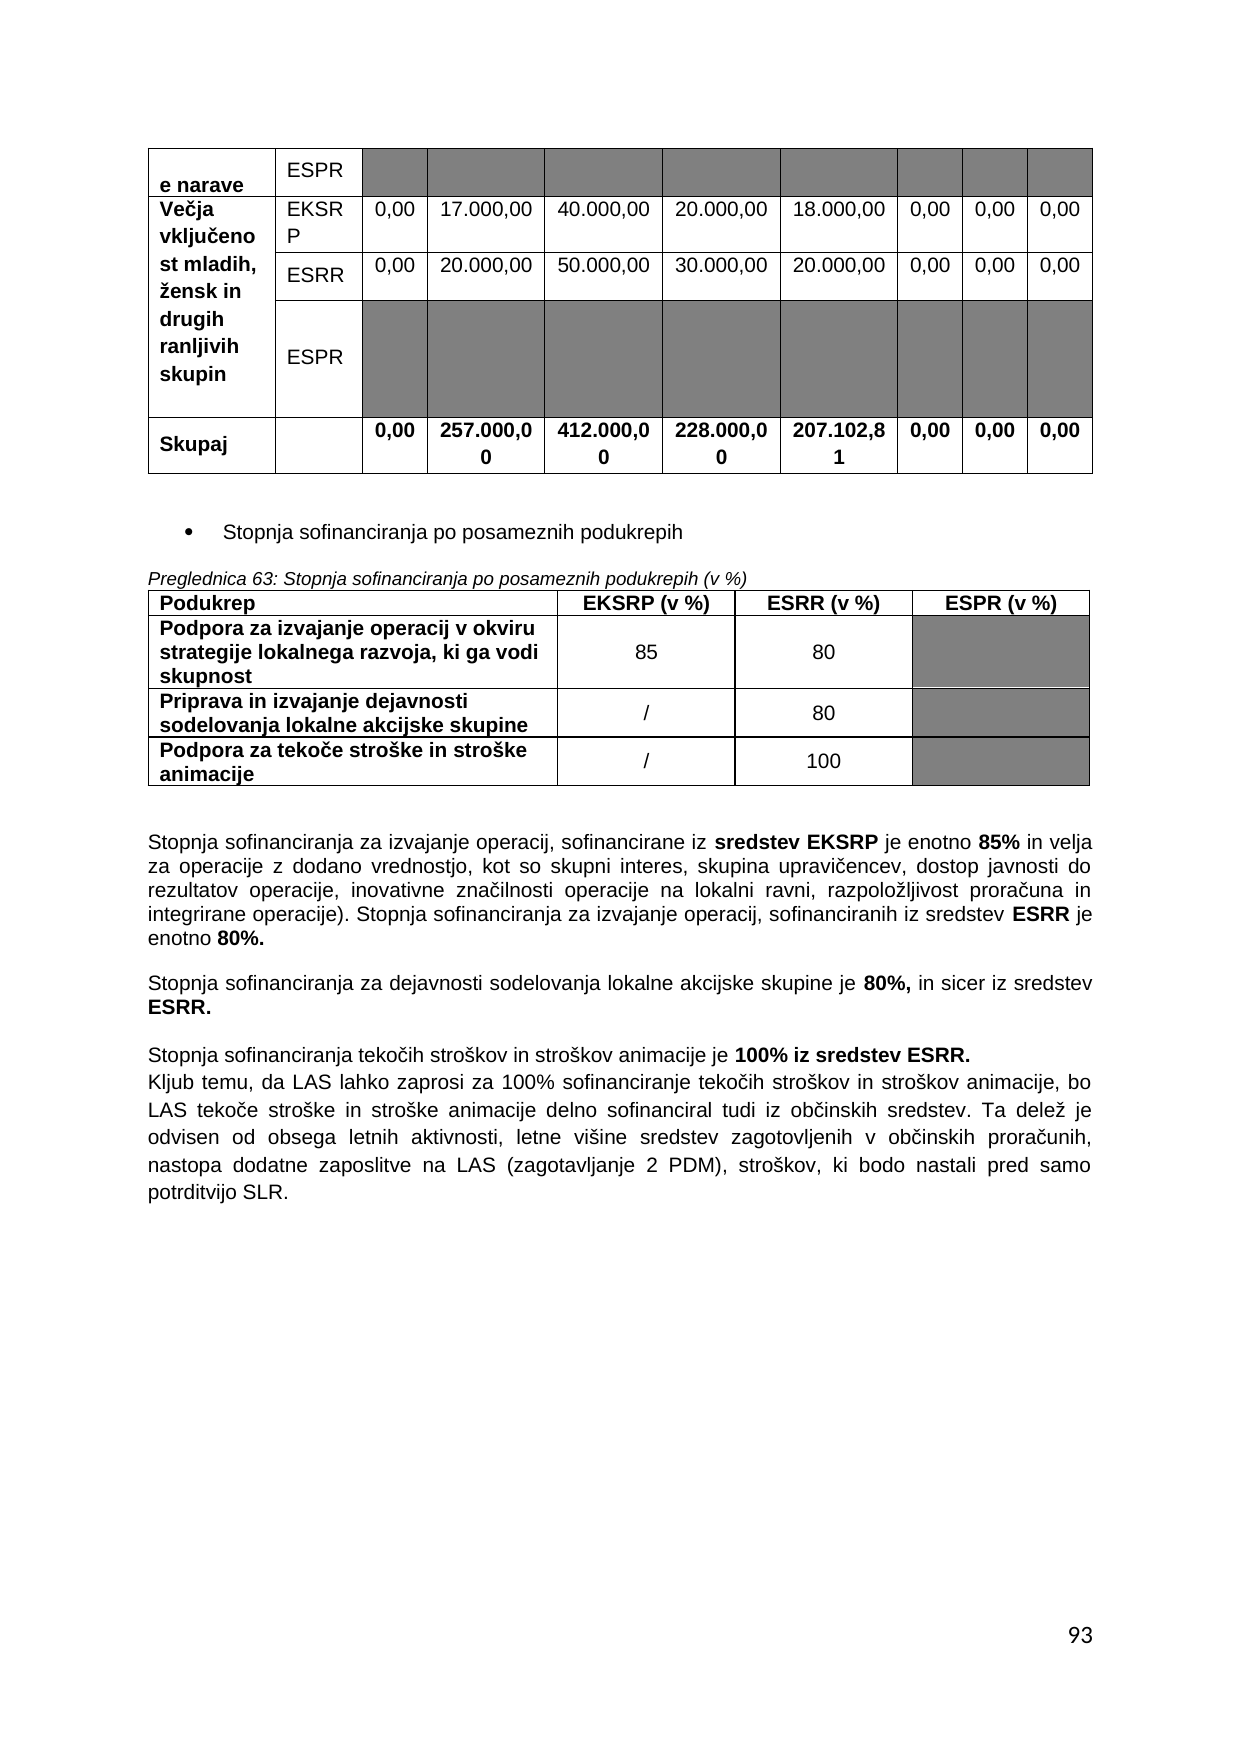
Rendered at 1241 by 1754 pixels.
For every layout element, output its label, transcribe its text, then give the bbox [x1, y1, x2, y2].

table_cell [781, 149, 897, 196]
list Stopnja sofinanciranja po posameznih podukrepih [185, 520, 1093, 544]
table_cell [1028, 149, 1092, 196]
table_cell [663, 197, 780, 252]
text Stopnja sofinanciranja tekočih stroškov in stroškov animacije je 100% iz sredstev ESRR. [148, 1043, 1093, 1067]
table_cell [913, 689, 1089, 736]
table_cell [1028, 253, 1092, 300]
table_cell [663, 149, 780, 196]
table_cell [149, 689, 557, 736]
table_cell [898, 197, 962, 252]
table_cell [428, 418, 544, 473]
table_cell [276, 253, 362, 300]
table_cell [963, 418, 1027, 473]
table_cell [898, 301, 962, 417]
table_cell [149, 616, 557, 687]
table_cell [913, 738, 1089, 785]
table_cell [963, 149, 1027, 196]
text Stopnja sofinanciranja za izvajanje operacij, sofinancirane iz sredstev EKSRP je enotno 85% in velja za operacije z dodano vrednostjo, kot so skupni interes, skupina upravičencev, dostop javnosti do rezultatov operacije, inovativne značilnosti operacije na lokalni ravni, razpoložljivost proračuna in integrirane operacije). Stopnja sofinanciranja za izvajanje operacij, sofinanciranih iz sredstev ESRR je enotno 80%. [148, 829, 1093, 949]
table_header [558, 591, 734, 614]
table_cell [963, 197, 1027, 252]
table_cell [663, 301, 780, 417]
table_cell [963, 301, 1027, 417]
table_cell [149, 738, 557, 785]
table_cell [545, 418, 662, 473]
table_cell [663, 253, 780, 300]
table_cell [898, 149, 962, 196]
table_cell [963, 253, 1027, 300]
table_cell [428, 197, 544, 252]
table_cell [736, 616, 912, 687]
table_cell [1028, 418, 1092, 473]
text Preglednica 63: Stopnja sofinanciranja po posameznih podukrepih (v %) [148, 568, 1093, 589]
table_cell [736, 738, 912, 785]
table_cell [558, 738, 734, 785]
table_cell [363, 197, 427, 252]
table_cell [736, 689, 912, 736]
text Kljub temu, da LAS lahko zaprosi za 100% sofinanciranje tekočih stroškov in stroškov animacije, bo LAS tekoče stroške in stroške animacije delno sofinanciral tudi iz občinskih sredstev. Ta delež je odvisen od obsega letnih aktivnosti, letne višine sredstev zagotovljenih v občinskih proračunih, nastopa dodatne zaposlitve na LAS (zagotavljanje 2 PDM), stroškov, ki bodo nastali pred samo potrditvijo SLR. [148, 1070, 1093, 1204]
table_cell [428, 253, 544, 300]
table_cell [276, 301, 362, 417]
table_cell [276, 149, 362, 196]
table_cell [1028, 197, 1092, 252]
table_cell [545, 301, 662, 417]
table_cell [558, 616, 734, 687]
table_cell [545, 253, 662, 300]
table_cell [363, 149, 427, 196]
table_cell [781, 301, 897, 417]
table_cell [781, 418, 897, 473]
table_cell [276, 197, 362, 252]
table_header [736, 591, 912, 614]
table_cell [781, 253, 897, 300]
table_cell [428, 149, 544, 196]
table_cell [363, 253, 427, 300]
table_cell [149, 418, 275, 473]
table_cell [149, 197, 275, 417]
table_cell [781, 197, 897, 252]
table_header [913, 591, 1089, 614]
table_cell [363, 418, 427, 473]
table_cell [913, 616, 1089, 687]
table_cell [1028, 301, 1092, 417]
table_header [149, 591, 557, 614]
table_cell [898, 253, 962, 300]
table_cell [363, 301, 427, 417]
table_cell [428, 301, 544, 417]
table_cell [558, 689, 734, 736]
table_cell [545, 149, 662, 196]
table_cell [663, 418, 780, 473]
text Stopnja sofinanciranja za dejavnosti sodelovanja lokalne akcijske skupine je 80%, in sicer iz sredstev ESRR. [148, 971, 1093, 1019]
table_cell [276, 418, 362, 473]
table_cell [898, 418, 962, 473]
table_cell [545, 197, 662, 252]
